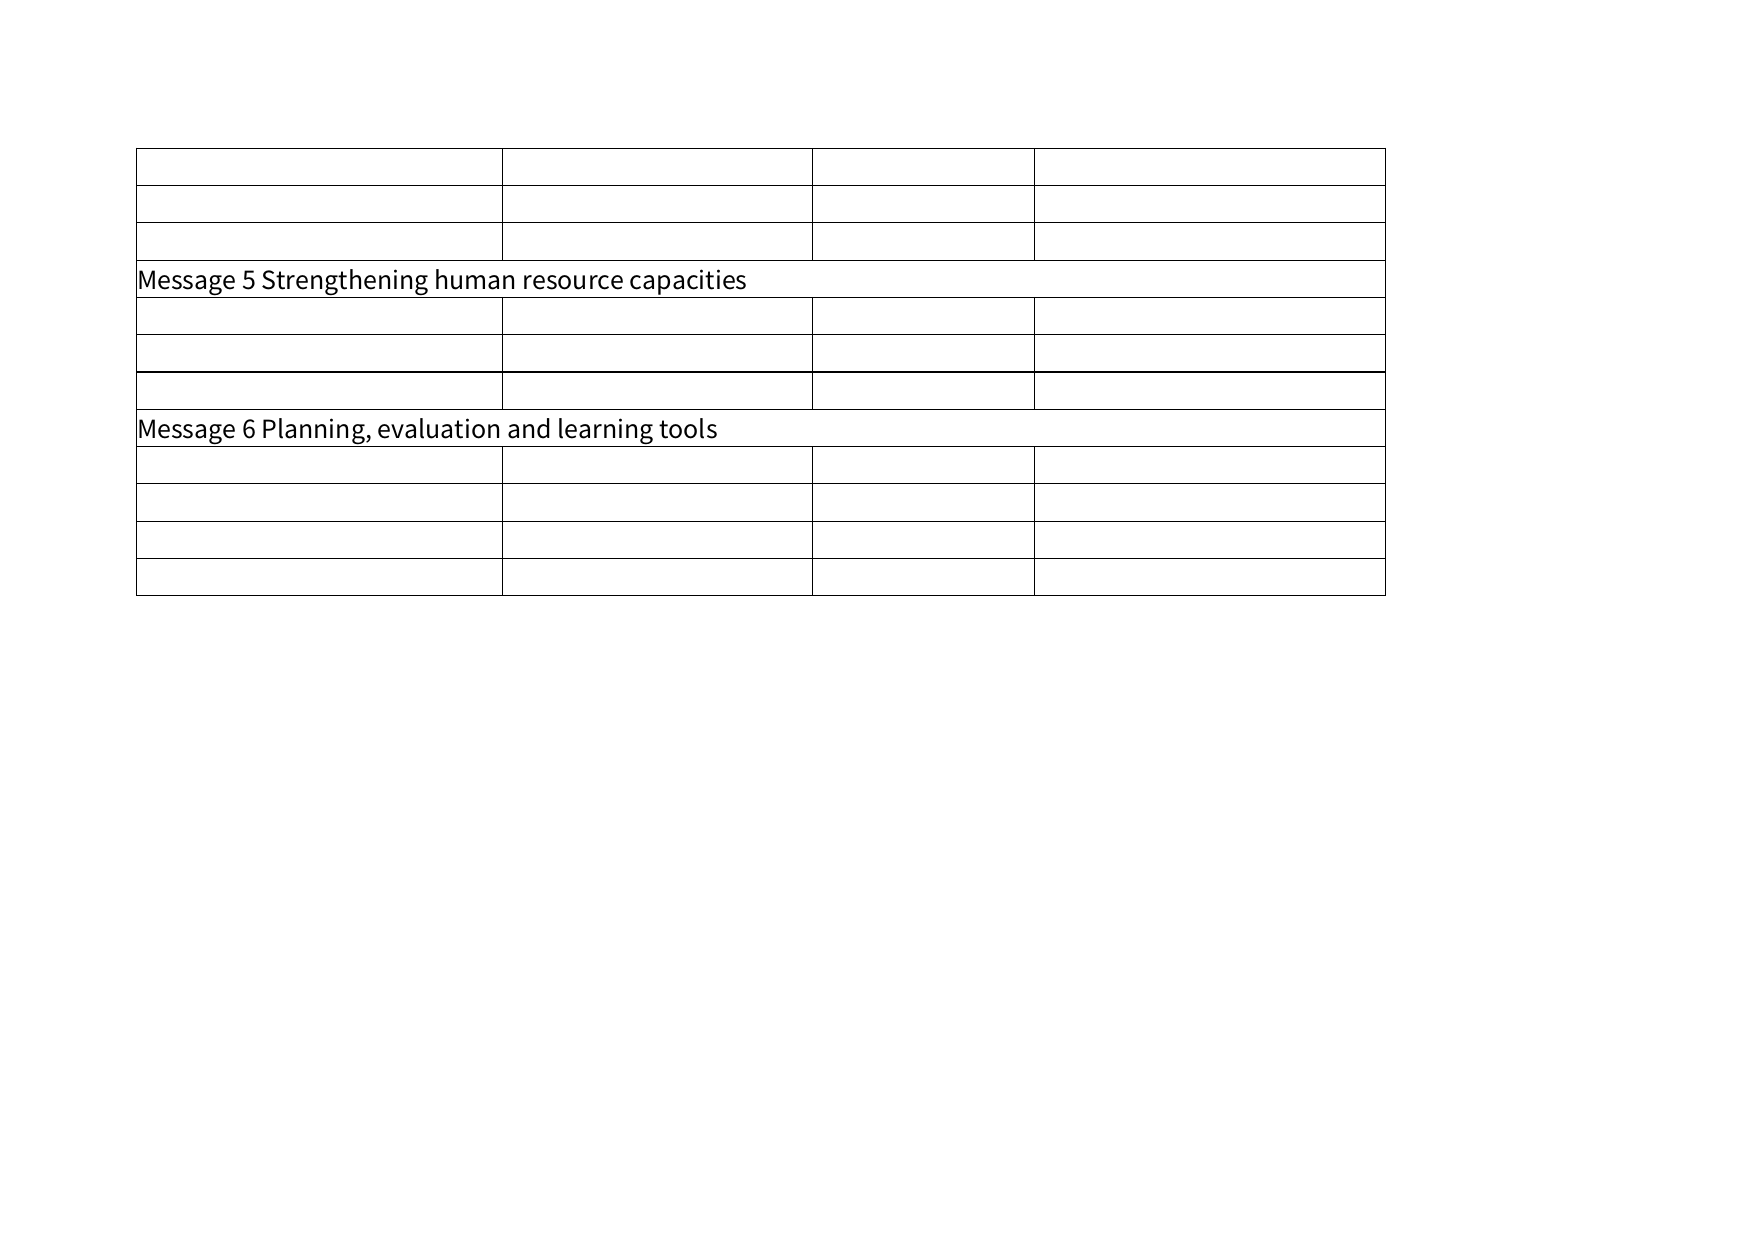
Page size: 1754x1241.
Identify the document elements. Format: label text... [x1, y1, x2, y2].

table_cell [503, 335, 812, 371]
table_cell [1035, 223, 1385, 259]
table_cell [503, 447, 812, 483]
table_cell [137, 522, 502, 558]
table_cell [137, 223, 502, 259]
table_cell [813, 484, 1034, 521]
table_cell [503, 223, 812, 259]
table_cell Message 6 Planning, evaluation and learning tools [137, 410, 1385, 446]
table_cell [1035, 447, 1385, 483]
table_cell [813, 298, 1034, 334]
table_cell [813, 447, 1034, 483]
table_cell [1035, 559, 1385, 595]
table_cell [137, 335, 502, 371]
table_cell [1035, 149, 1385, 185]
table_cell [503, 186, 812, 222]
table_cell [503, 484, 812, 521]
table_cell [137, 447, 502, 483]
table_cell [1035, 484, 1385, 521]
table_cell [503, 298, 812, 334]
table_cell [813, 373, 1034, 409]
table_cell [813, 149, 1034, 185]
table_cell [813, 335, 1034, 371]
table_cell [503, 149, 812, 185]
table_cell [137, 559, 502, 595]
table_cell [813, 522, 1034, 558]
table_cell [813, 186, 1034, 222]
table_cell [1035, 335, 1385, 371]
table_cell [137, 484, 502, 521]
table_cell [813, 223, 1034, 259]
table_cell [137, 373, 502, 409]
table_cell [503, 373, 812, 409]
table_cell [1035, 373, 1385, 409]
table_cell [137, 186, 502, 222]
table_cell [503, 559, 812, 595]
table_cell [137, 149, 502, 185]
table_cell [1035, 522, 1385, 558]
table_cell [1035, 298, 1385, 334]
table_cell [1035, 186, 1385, 222]
table_cell [813, 559, 1034, 595]
table_cell [137, 298, 502, 334]
table_cell Message 5 Strengthening human resource capacities [137, 261, 1385, 297]
table_cell [503, 522, 812, 558]
